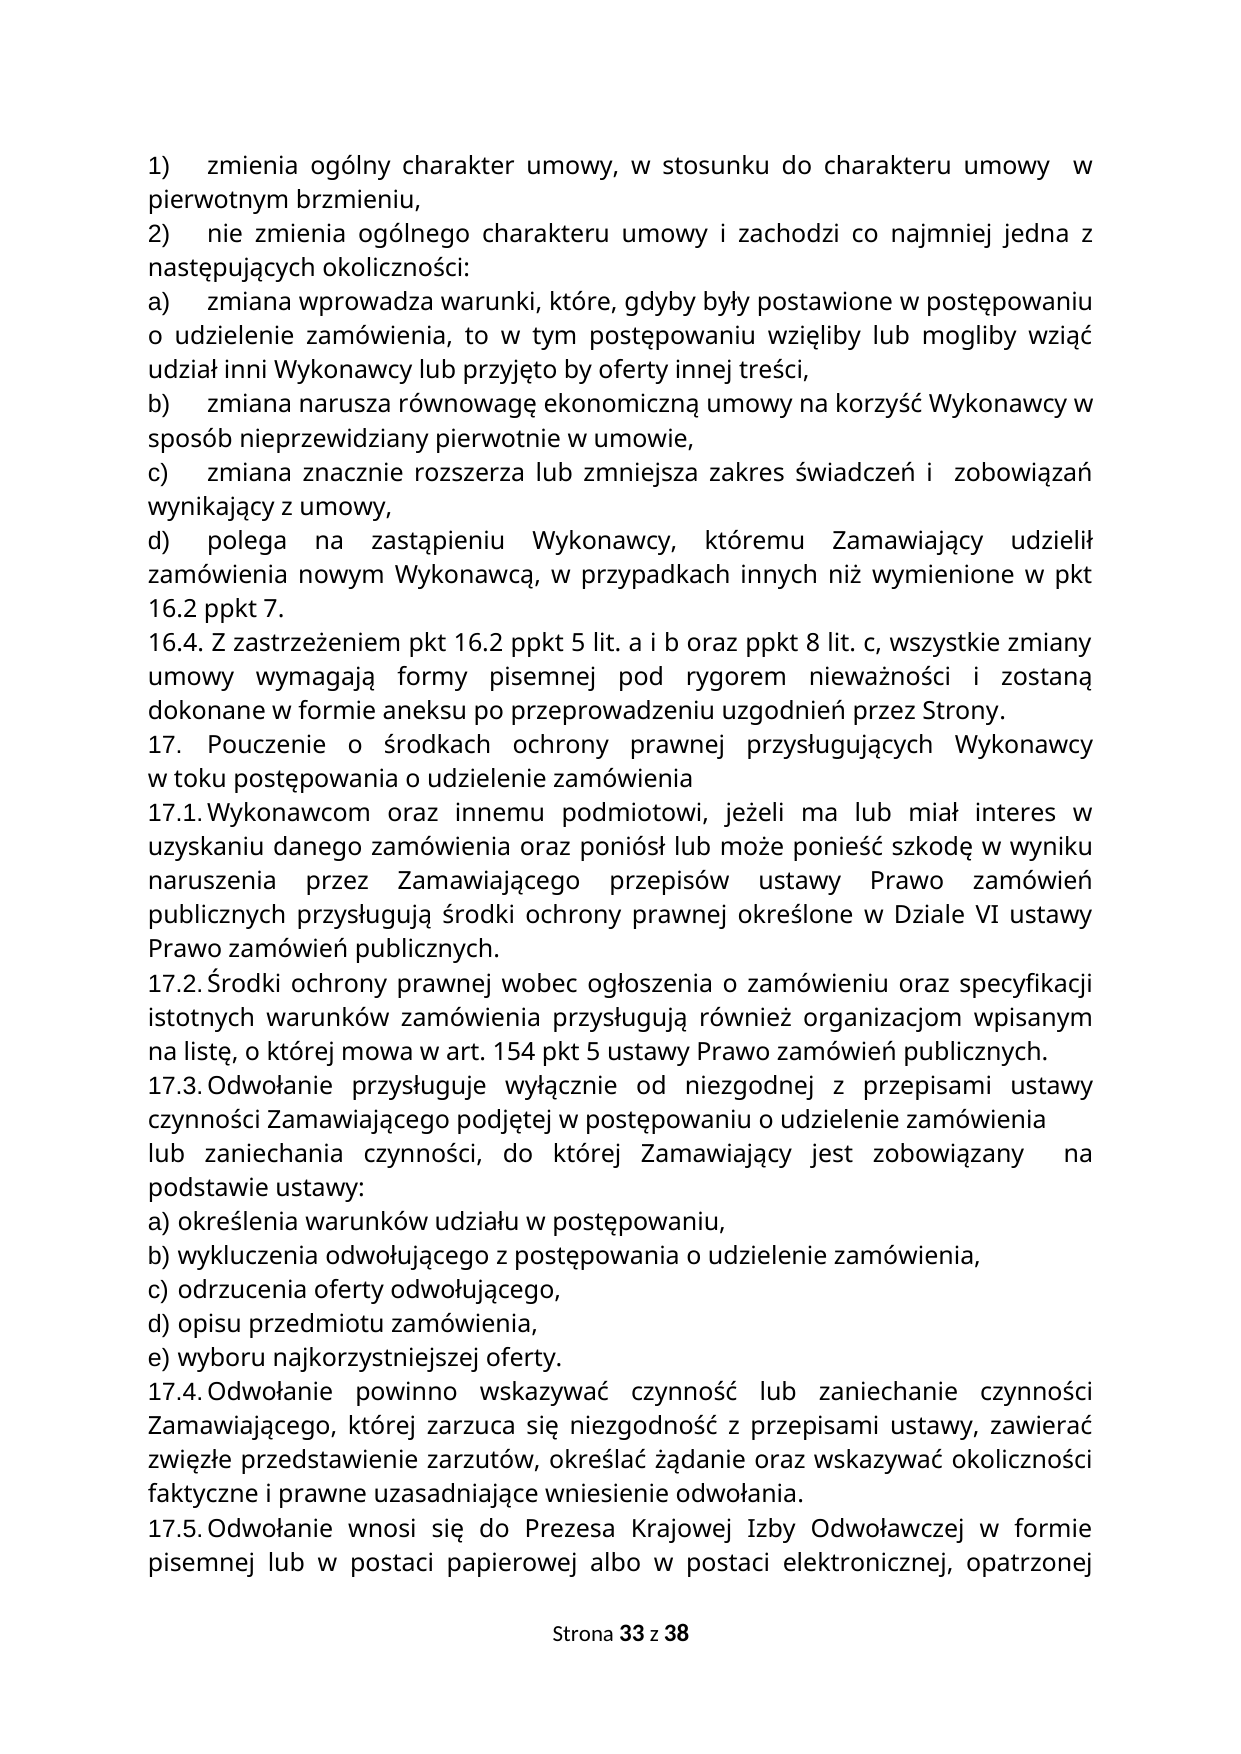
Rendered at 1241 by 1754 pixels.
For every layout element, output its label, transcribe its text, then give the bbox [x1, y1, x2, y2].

list odrzucenia oferty odwołującego, [148, 1272, 1094, 1306]
list Wykonawcom oraz innemu podmiotowi, jeżeli ma lub miał interes w uzyskaniu danego zamówienia oraz poniósł lub może ponieść szkodę w wyniku naruszenia przez Zamawiającego przepisów ustawy Prawo zamówień publicznych przysługują środki ochrony prawnej określone w Dziale VI ustawy Prawo zamówień publicznych. [148, 795, 1094, 965]
list zmiana narusza równowagę ekonomiczną umowy na korzyść Wykonawcy w sposób nieprzewidziany pierwotnie w umowie, [148, 386, 1094, 454]
list nie zmienia ogólnego charakteru umowy i zachodzi co najmniej jedna z następujących okoliczności: [148, 216, 1094, 284]
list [148, 1510, 1094, 1578]
text 16.4. Z zastrzeżeniem pkt 16.2 ppkt 5 lit. a i b oraz ppkt 8 lit. c, wszystkie zmiany umowy wymagają formy pisemnej pod rygorem nieważności i zostaną dokonane w formie aneksu po przeprowadzeniu uzgodnień przez Strony. [148, 624, 1094, 727]
list określenia warunków udziału w postępowaniu, [148, 1204, 1094, 1238]
list opisu przedmiotu zamówienia, [148, 1306, 1094, 1340]
list zmiana wprowadza warunki, które, gdyby były postawione w postępowaniu o udzielenie zamówienia, to w tym postępowaniu wzięliby lub mogliby wziąć udział inni Wykonawcy lub przyjęto by oferty innej treści, [148, 284, 1094, 386]
list Odwołanie przysługuje wyłącznie od niezgodnej z przepisami ustawy czynności Zamawiającego podjętej w postępowaniu o udzielenie zamówienia [148, 1067, 1094, 1136]
list zmiana znacznie rozszerza lub zmniejsza zakres świadczeń i zobowiązań wynikający z umowy, [148, 454, 1094, 522]
list wyboru najkorzystniejszej oferty. [148, 1340, 1094, 1374]
list Odwołanie powinno wskazywać czynność lub zaniechanie czynności Zamawiającego, której zarzuca się niezgodność z przepisami ustawy, zawierać zwięzłe przedstawienie zarzutów, określać żądanie oraz wskazywać okoliczności faktyczne i prawne uzasadniające wniesienie odwołania. [148, 1374, 1094, 1510]
list wykluczenia odwołującego z postępowania o udzielenie zamówienia, [148, 1238, 1094, 1272]
text lub zaniechania czynności, do której Zamawiający jest zobowiązany na podstawie ustawy: [148, 1136, 1094, 1204]
list zmienia ogólny charakter umowy, w stosunku do charakteru umowy w pierwotnym brzmieniu, [148, 148, 1094, 216]
list polega na zastąpieniu Wykonawcy, któremu Zamawiający udzielił zamówienia nowym Wykonawcą, w przypadkach innych niż wymienione w pkt 16.2 ppkt 7. [148, 522, 1094, 624]
list Pouczenie o środkach ochrony prawnej przysługujących Wykonawcy w toku postępowania o udzielenie zamówienia [148, 727, 1094, 795]
list Środki ochrony prawnej wobec ogłoszenia o zamówieniu oraz specyfikacji istotnych warunków zamówienia przysługują również organizacjom wpisanym na listę, o której mowa w art. 154 pkt 5 ustawy Prawo zamówień publicznych. [148, 965, 1094, 1067]
